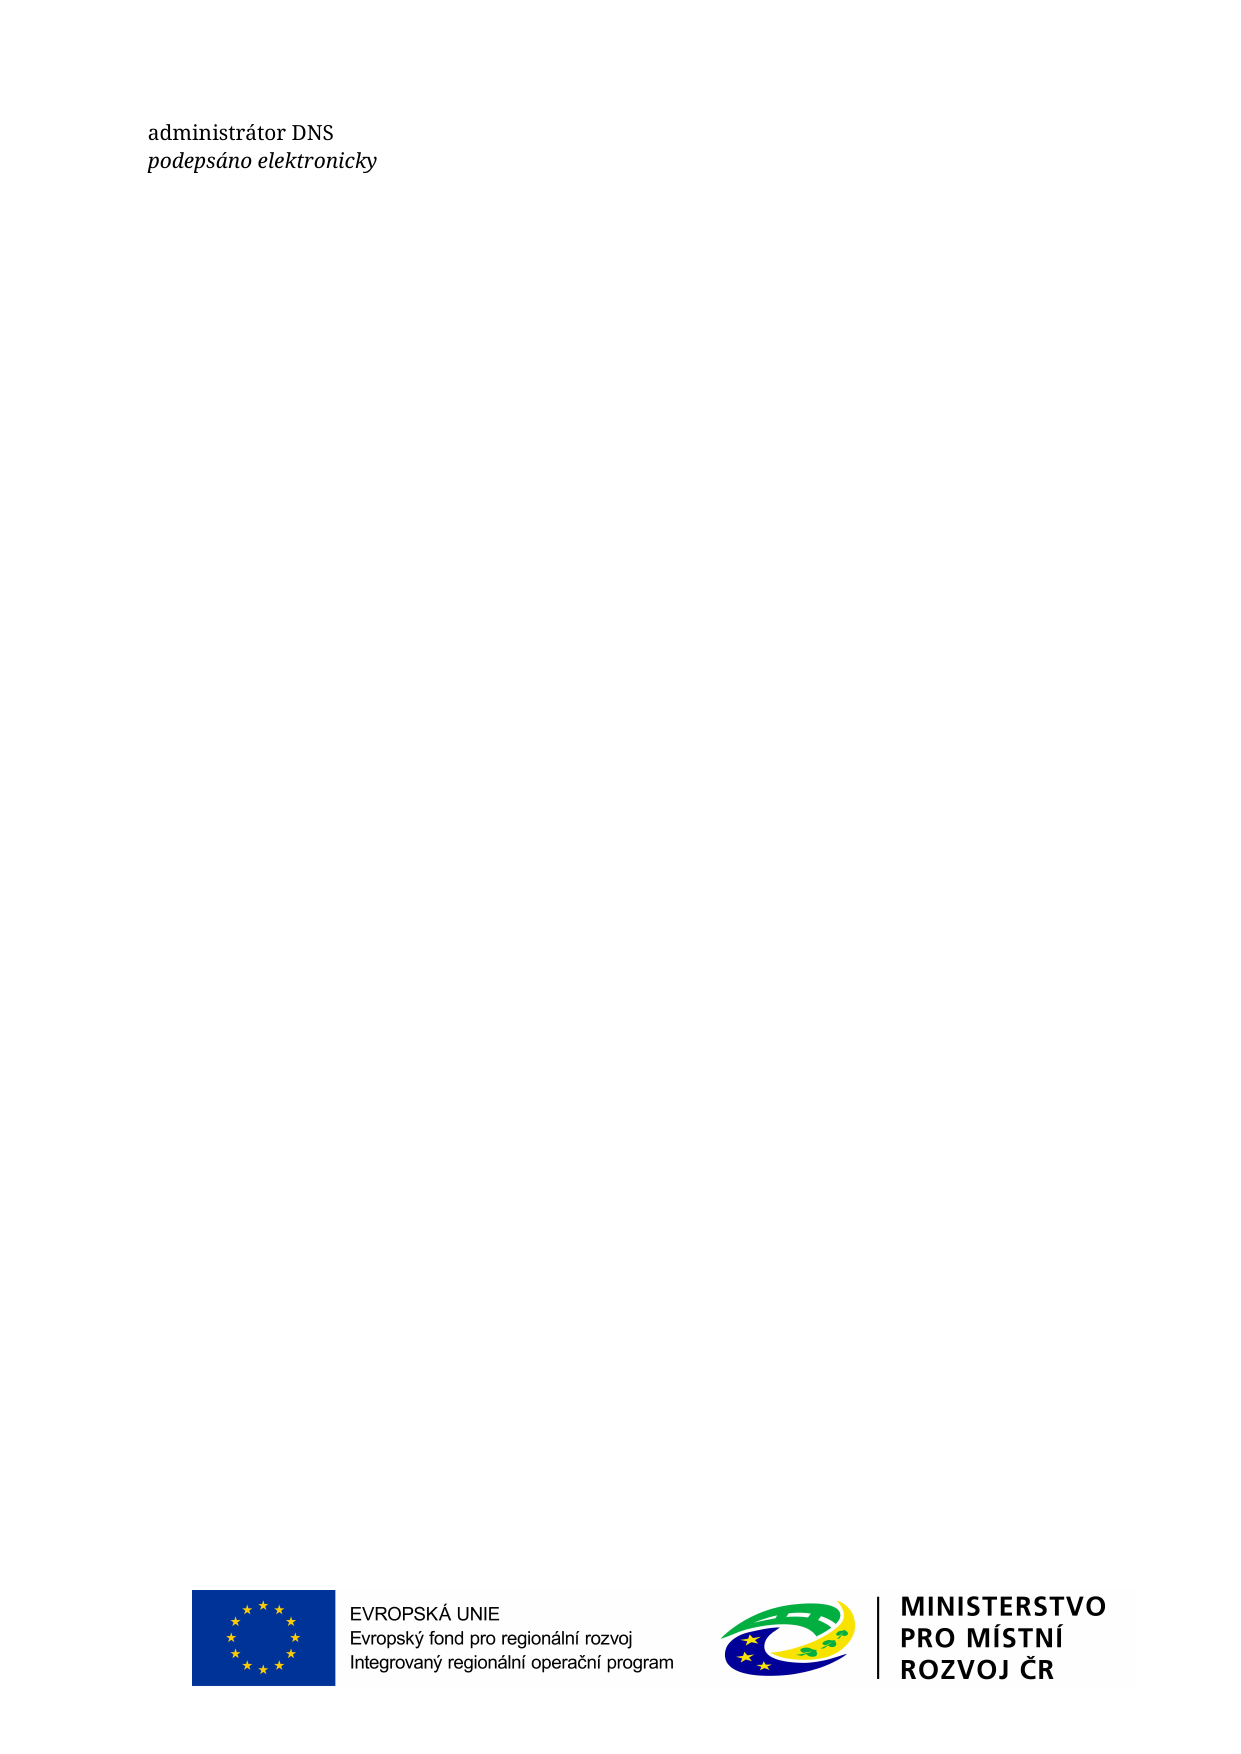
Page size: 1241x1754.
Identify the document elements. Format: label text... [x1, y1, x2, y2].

text podepsáno elektronicky [148, 147, 1107, 175]
text administrátor DNS [148, 118, 1107, 147]
picture [192, 1590, 1137, 1687]
